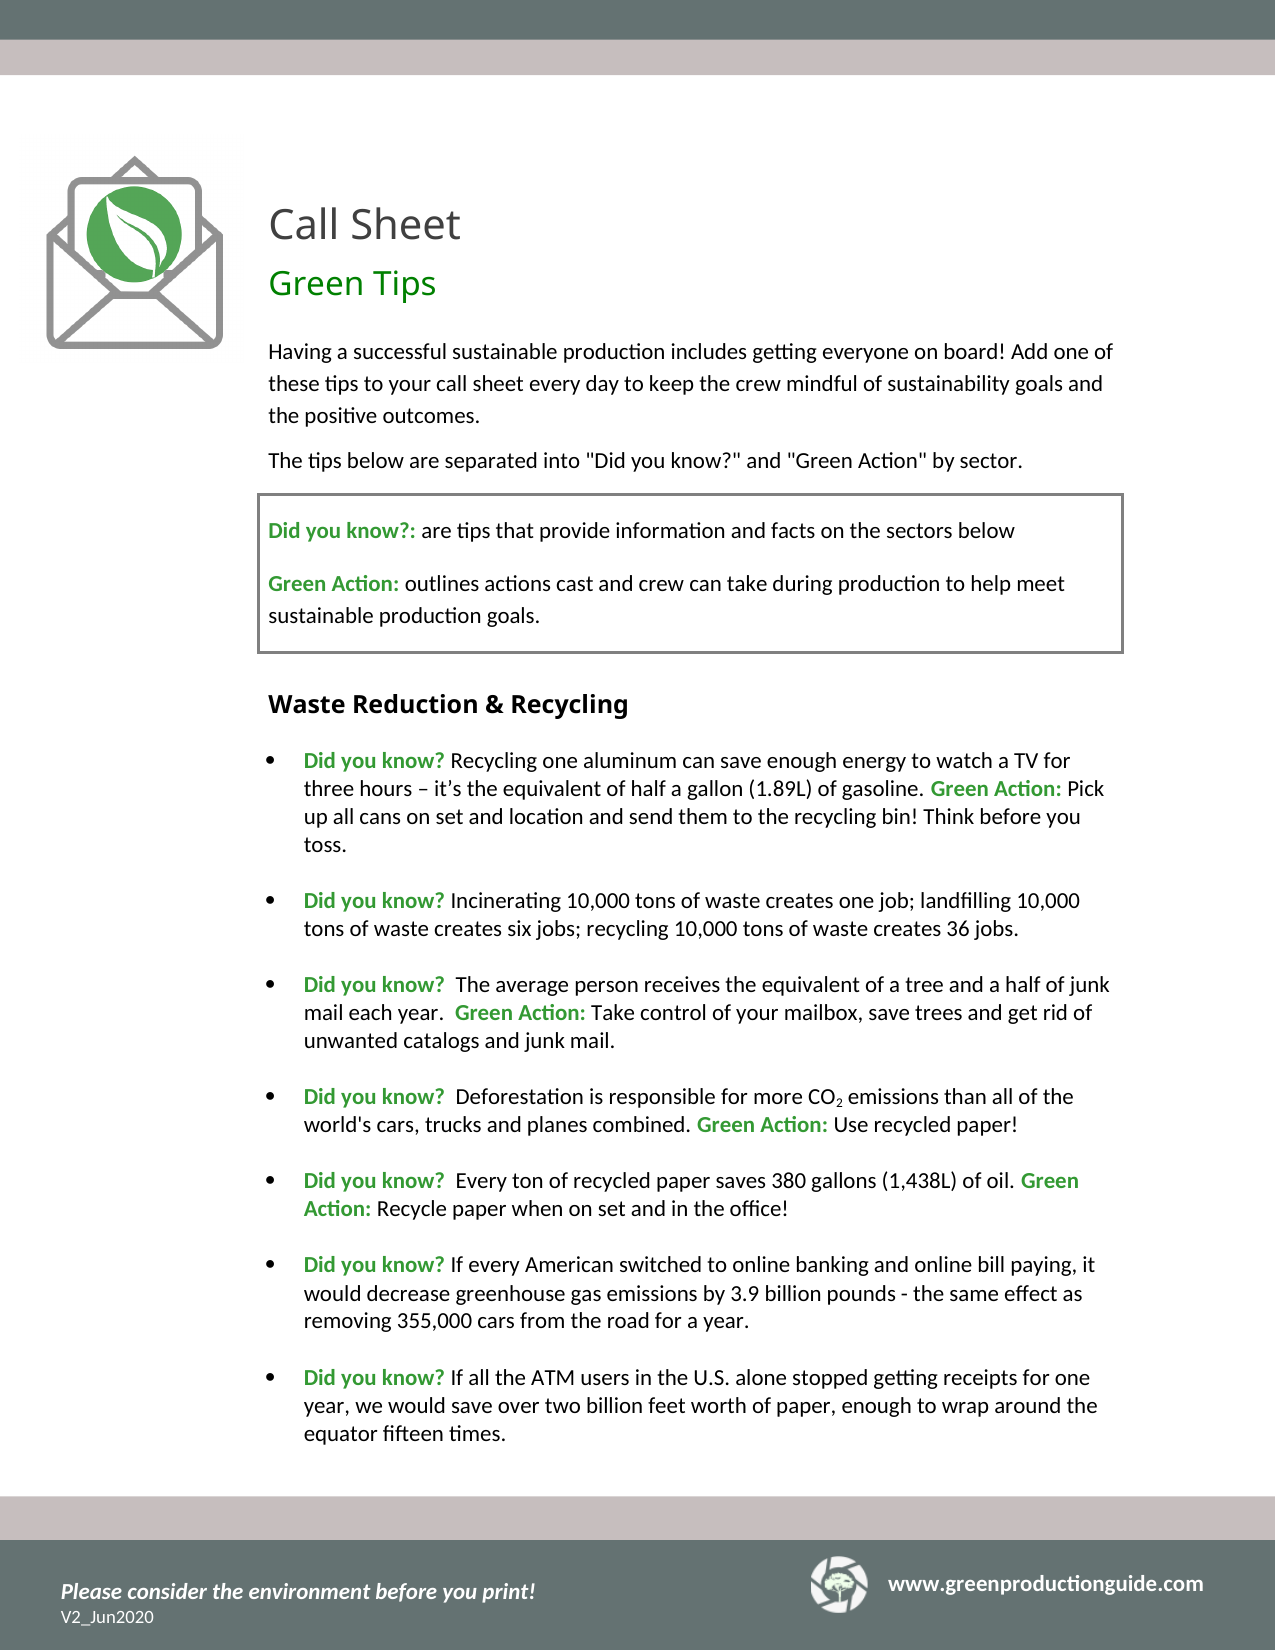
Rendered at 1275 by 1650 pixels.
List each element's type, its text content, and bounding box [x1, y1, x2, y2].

text The tips below are separated into "Did you know?" and "Green Action" by sector. [268, 446, 1125, 474]
list Did you know? If every American switched to online banking and online bill paying, it would decrease greenhouse gas emissions by 3.9 billion pounds - the same effect as removing 355,000 cars from the road for a year. [266, 1251, 1125, 1335]
text Green Tips [268, 260, 1125, 305]
list Did you know? Recycling one aluminum can save enough energy to watch a TV for three hours – it’s the equivalent of half a gallon (1.89L) of gasoline. Green Action: Pick up all cans on set and location and send them to the recycling bin! Think before you toss. [266, 746, 1125, 886]
picture [18, 134, 244, 363]
list Did you know? Every ton of recycled paper saves 380 gallons (1,438L) of oil. Green Action: Recycle paper when on set and in the office! [266, 1167, 1125, 1223]
text Waste Reduction & Recycling [268, 686, 1125, 720]
text Having a successful sustainable production includes getting everyone on board! Add one of these tips to your call sheet every day to keep the crew mindful of sustainability goals and the positive outcomes. [268, 337, 1125, 429]
list Did you know? Deforestation is responsible for more CO2 emissions than all of the world's cars, trucks and planes combined. Green Action: Use recycled paper! [266, 1082, 1125, 1138]
text Did you know?: are tips that provide information and facts on the sectors below [268, 516, 1121, 544]
list Did you know? Incinerating 10,000 tons of waste creates one job; landfilling 10,000 tons of waste creates six jobs; recycling 10,000 tons of waste creates 36 jobs. [266, 886, 1125, 942]
list Did you know? If all the ATM users in the U.S. alone stopped getting receipts for one year, we would save over two billion feet worth of paper, enough to wrap around the equator fifteen times. [266, 1363, 1125, 1447]
text Call Sheet [268, 195, 1125, 251]
text Green Action: outlines actions cast and crew can take during production to help meet sustainable production goals. [268, 569, 1121, 629]
list Did you know? The average person receives the equivalent of a tree and a half of junk mail each year. Green Action: Take control of your mailbox, save trees and get rid of unwanted catalogs and junk mail. [266, 970, 1125, 1082]
